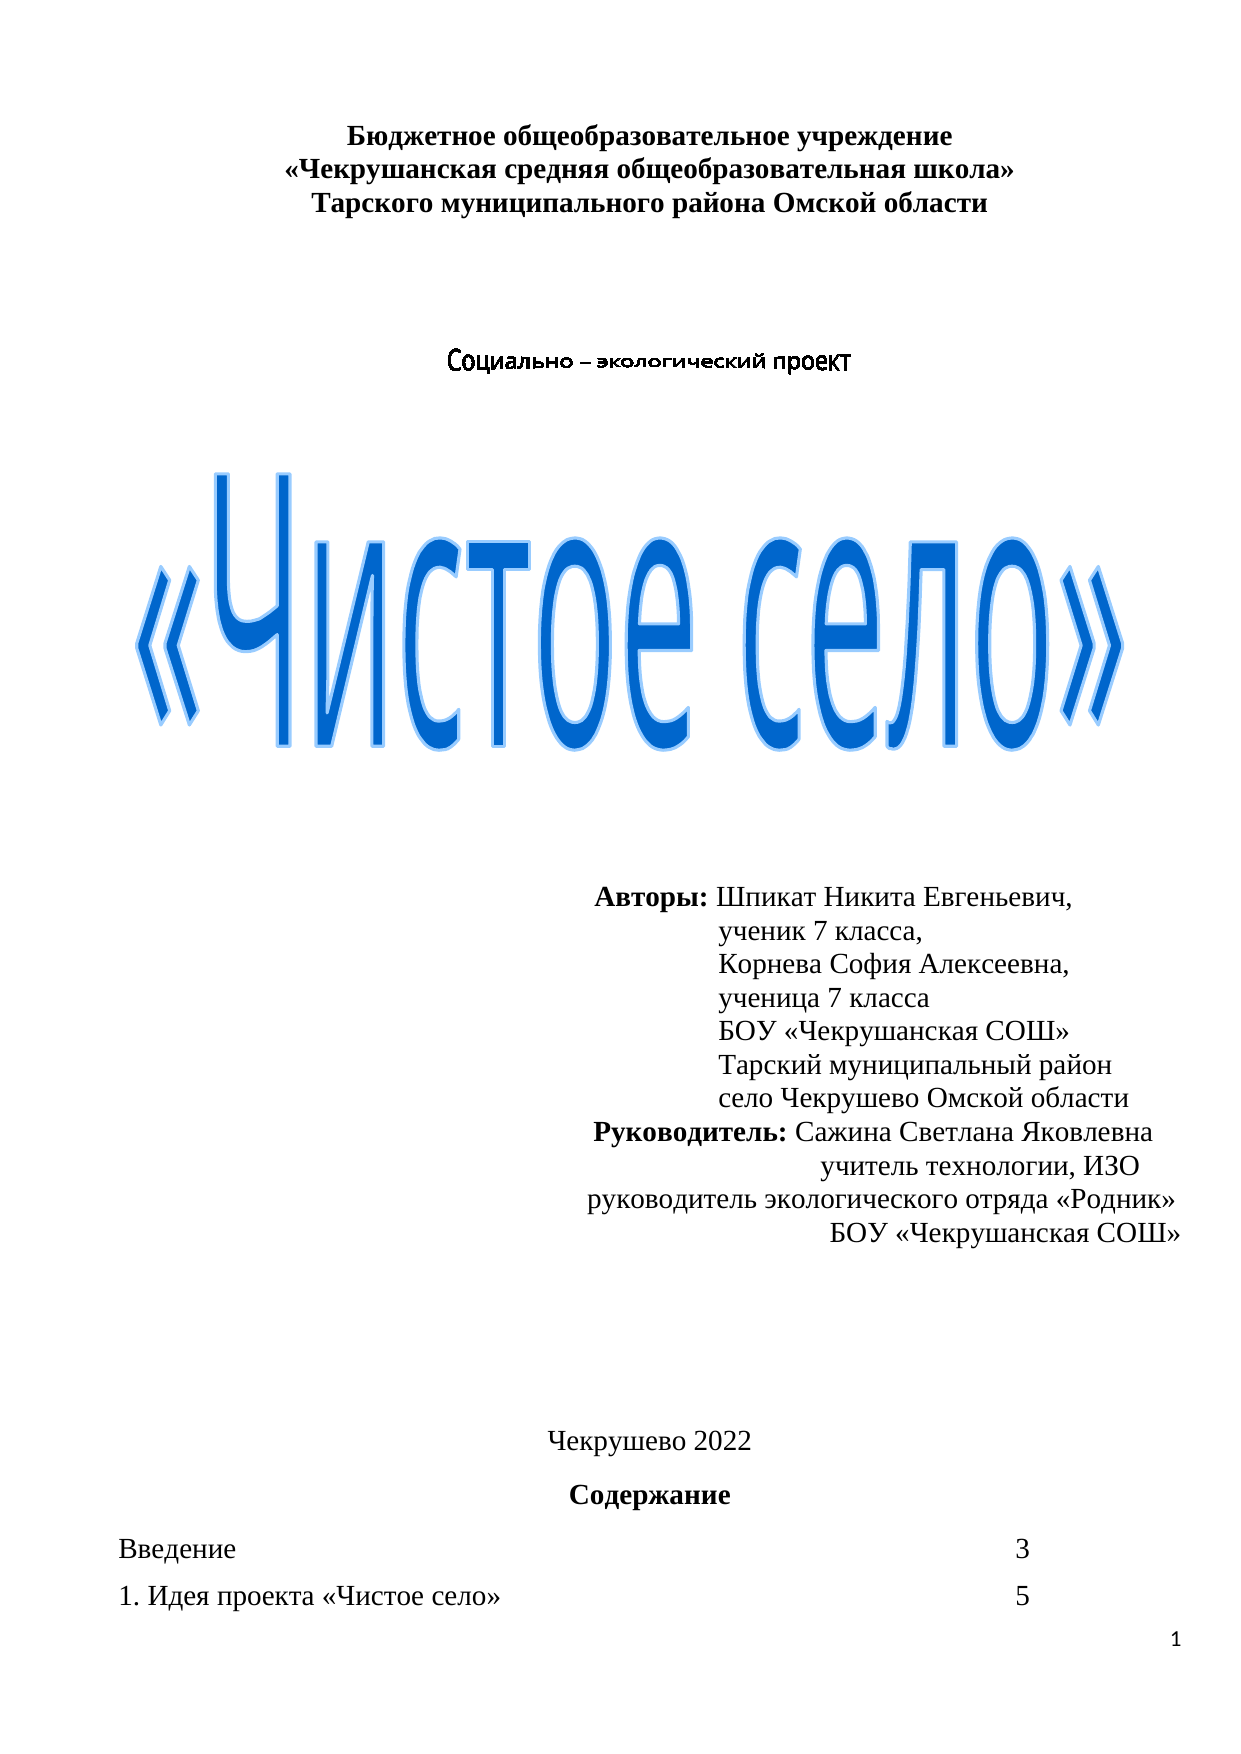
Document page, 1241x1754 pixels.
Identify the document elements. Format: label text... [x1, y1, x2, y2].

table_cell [107, 1578, 1004, 1612]
text ученик 7 класса, [456, 913, 1181, 946]
text Руководитель: Сажина Светлана Яковлевна [456, 1114, 1181, 1148]
text Содержание [118, 1477, 1181, 1511]
text Тарского муниципального района Омской области [118, 185, 1181, 219]
text ученица 7 класса [456, 980, 1181, 1013]
text Бюджетное общеобразовательное учреждение [118, 118, 1181, 152]
text БОУ «Чекрушанская СОШ» [456, 1013, 1181, 1047]
table_header 3 [1004, 1532, 1104, 1578]
text село Чекрушево Омской области [456, 1081, 1181, 1114]
text руководитель экологического отряда «Родник» [456, 1181, 1181, 1215]
table_cell 5 [1004, 1578, 1104, 1612]
text БОУ «Чекрушанская СОШ» [456, 1215, 1181, 1248]
text Чекрушево 2022 [118, 1423, 1181, 1456]
text Тарский муниципальный район [456, 1047, 1181, 1081]
table_header Введение [107, 1532, 1004, 1578]
text Авторы: Шпикат Никита Евгеньевич, [456, 879, 1181, 913]
text учитель технологии, ИЗО [456, 1148, 1181, 1181]
text «Чекрушанская средняя общеобразовательная школа» [118, 152, 1181, 185]
text Корнева София Алексеевна, [456, 946, 1181, 980]
